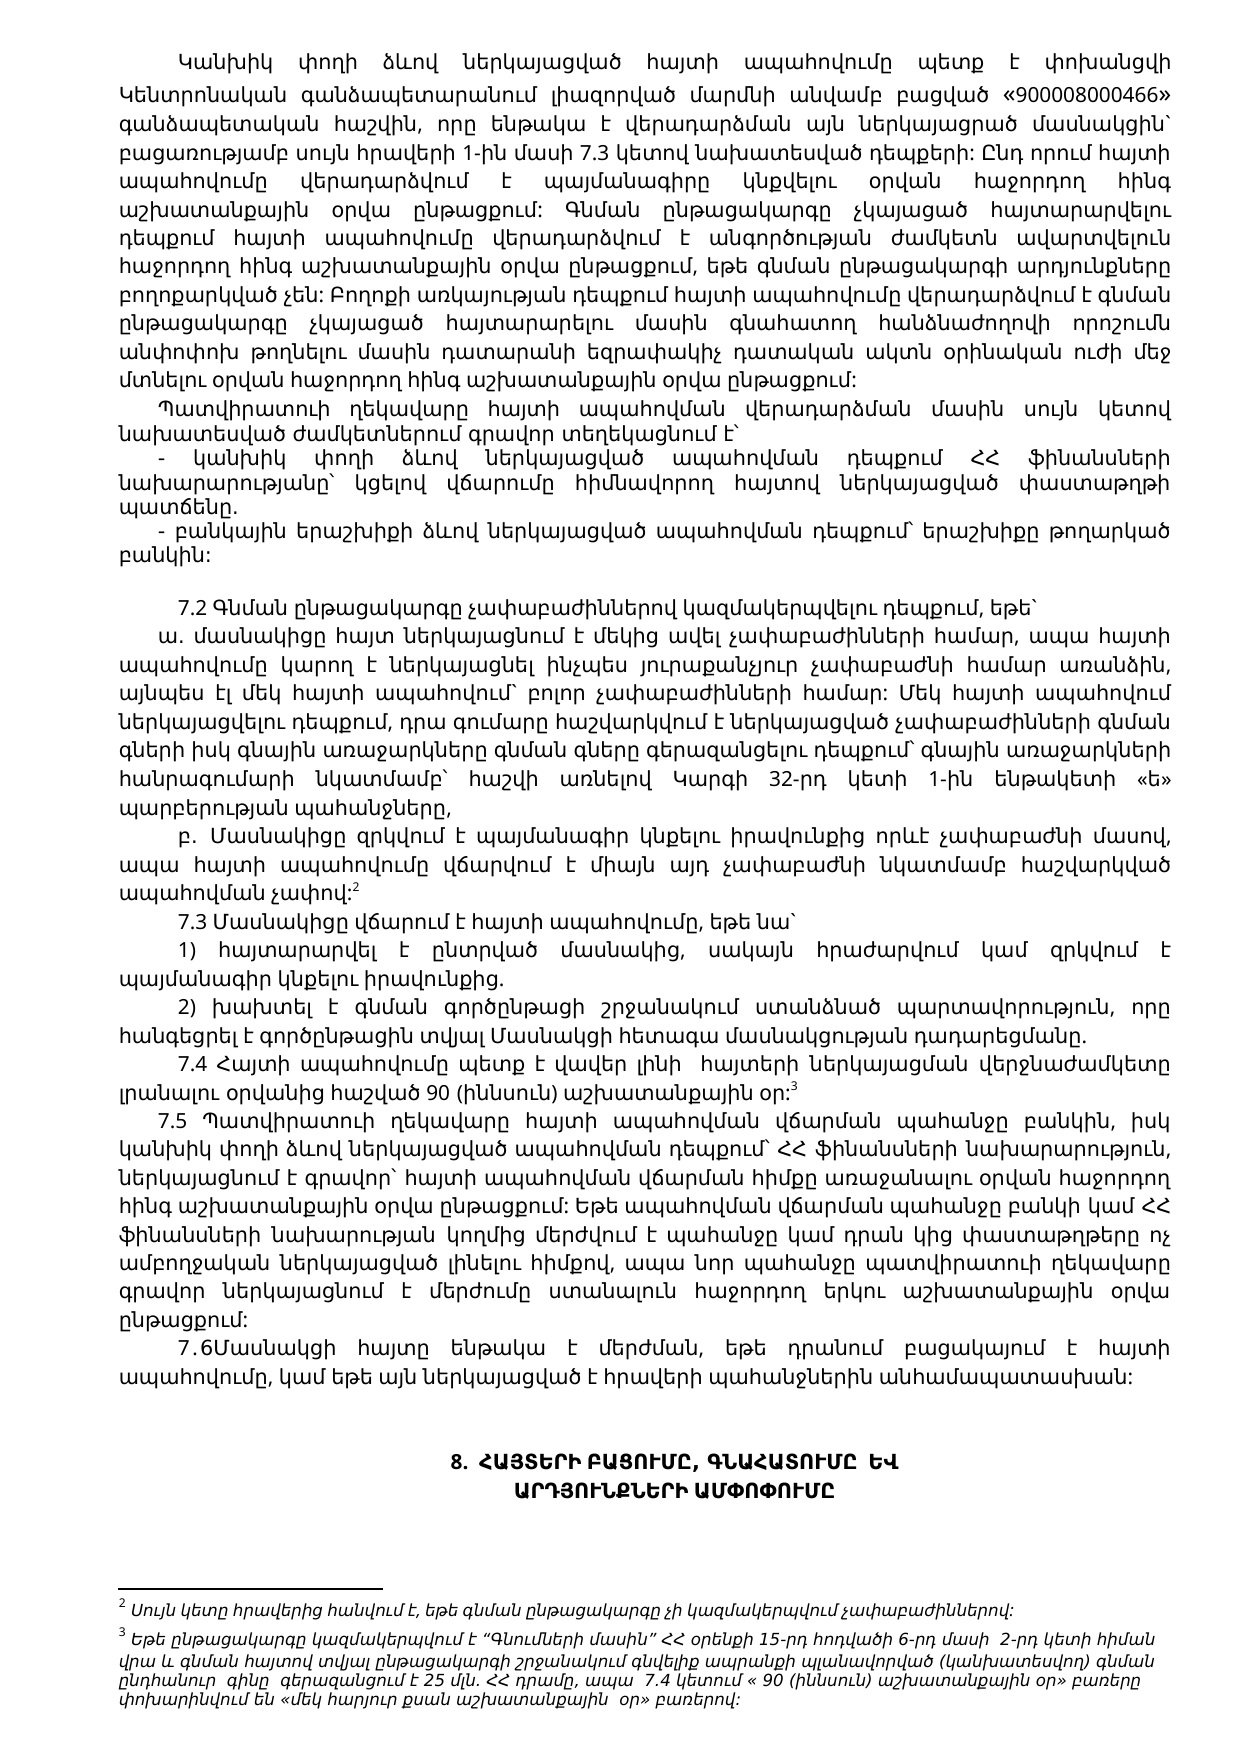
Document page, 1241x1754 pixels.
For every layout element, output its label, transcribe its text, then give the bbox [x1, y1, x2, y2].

text ա. մասնակիցը հայտ ներկայացնում է մեկից ավել չափաբաժինների համար, ապա հայտի ապահովումը կարող է ներկայացնել ինչպես յուրաքանչյուր չափաբաժնի համար առանձին, այնպես էլ մեկ հայտի ապահովում` բոլոր չափաբաժինների համար: Մեկ հայտի ապահովում ներկայացվելու դեպքում, դրա գումարը հաշվարկվում է ներկայացված չափաբաժինների գնման գների իսկ գնային առաջարկները գնման գները գերազանցելու դեպքում՝ գնային առաջարկների հանրագումարի նկատմամբ՝ հաշվի առնելով Կարգի 32-րդ կետի 1-ին ենթակետի «ե» պարբերության պահանջները, [118, 622, 1171, 822]
text ԱՐԴՅՈՒՆՔՆԵՐԻ ԱՄՓՈՓՈՒՄԸ [118, 1476, 1171, 1504]
text 1) հայտարարվել է ընտրված մասնակից, սակայն հրաժարվում կամ զրկվում է պայմանագիր կնքելու իրավունքից. [118, 935, 1171, 992]
text Կանխիկ փողի ձևով ներկայացված հայտի ապահովումը պետք է փոխանցվի Կենտրոնական գանձապետարանում լիազորված մարմնի անվամբ բացված «900008000466» գանձապետական հաշվին, որը ենթակա է վերադարձման այն ներկայացրած մասնակցին` բացառությամբ սույն հրավերի 1-ին մասի 7.3 կետով նախատեսված դեպքերի: Ընդ որում հայտի ապահովումը վերադարձվում է պայմանագիրը կնքվելու օրվան հաջորդող հինգ աշխատանքային օրվա ընթացքում: Գնման ընթացակարգը չկայացած հայտարարվելու դեպքում հայտի ապահովումը վերադարձվում է անգործության ժամկետն ավարտվելուն հաջորդող հինգ աշխատանքային օրվա ընթացքում, եթե գնման ընթացակարգի արդյունքները բողոքարկված չեն: Բողոքի առկայության դեպքում հայտի ապահովումը վերադարձվում է գնման ընթացակարգը չկայացած հայտարարելու մասին գնահատող հանձնաժողովի որոշումն անփոփոխ թողնելու մասին դատարանի եզրափակիչ դատական ակտն օրինական ուժի մեջ մտնելու օրվան հաջորդող հինգ աշխատանքային օրվա ընթացքում: [118, 47, 1171, 394]
text 7.5 Պատվիրատուի ղեկավարը հայտի ապահովման վճարման պահանջը բանկին, իսկ կանխիկ փողի ձևով ներկայացված ապահովման դեպքում՝ ՀՀ ֆինանսների նախարարություն, ներկայացնում է գրավոր՝ հայտի ապահովման վճարման հիմքը առաջանալու օրվան հաջորդող հինգ աշխատանքային օրվա ընթացքում: Եթե ապահովման վճարման պահանջը բանկի կամ ՀՀ ֆինանսների նախարության կողմից մերժվում է պահանջը կամ դրան կից փաստաթղթերը ոչ ամբողջական ներկայացված լինելու հիմքով, ապա նոր պահանջը պատվիրատուի ղեկավարը գրավոր ներկայացնում է մերժումը ստանալուն հաջորդող երկու աշխատանքային օրվա ընթացքում: [118, 1106, 1171, 1333]
text 7․6Մասնակցի հայտը ենթակա է մերժման, եթե դրանում բացակայում է հայտի ապահովումը, կամ եթե այն ներկայացված է հրավերի պահանջներին անհամապատասխան: [118, 1333, 1171, 1390]
text - բանկային երաշխիքի ձևով ներկայացված ապահովման դեպքում՝ երաշխիքը թողարկած բանկին: [118, 519, 1171, 568]
text 7.4 Հայտի ապահովումը պետք է վավեր լինի հայտերի ներկայացման վերջնաժամկետը լրանալու օրվանից հաշված 90 (իննսուն) աշխատանքային օր: [118, 1049, 1171, 1106]
text Պատվիրատուի ղեկավարը հայտի ապահովման վերադարձման մասին սույն կետով նախատեսված ժամկետներում գրավոր տեղեկացնում է՝ [118, 394, 1171, 446]
text բ. Մասնակիցը զրկվում է պայմանագիր կնքելու իրավունքից որևէ չափաբաժնի մասով, ապա հայտի ապահովումը վճարվում է միայն այդ չափաբաժնի նկատմամբ հաշվարկված ապահովման չափով: [118, 822, 1171, 907]
text 7.3 Մասնակիցը վճարում է հայտի ապահովումը, եթե նա` [118, 907, 1171, 935]
text 7.2 Գնման ընթացակարգը չափաբաժիններով կազմակերպվելու դեպքում, եթե` [118, 593, 1171, 622]
text 2) խախտել է գնման գործընթացի շրջանակում ստանձնած պարտավորություն, որը հանգեցրել է գործընթացին տվյալ Մասնակցի հետագա մասնակցության դադարեցմանը. [118, 992, 1171, 1049]
text 8. ՀԱՅՏԵՐԻ ԲԱՑՈՒՄԸ, ԳՆԱՀԱՏՈՒՄԸ ԵՎ [118, 1447, 1171, 1476]
text - կանխիկ փողի ձևով ներկայացված ապահովման դեպքում ՀՀ ֆինանսների նախարարությանը՝ կցելով վճարումը հիմնավորող հայտով ներկայացված փաստաթղթի պատճենը. [118, 446, 1171, 519]
